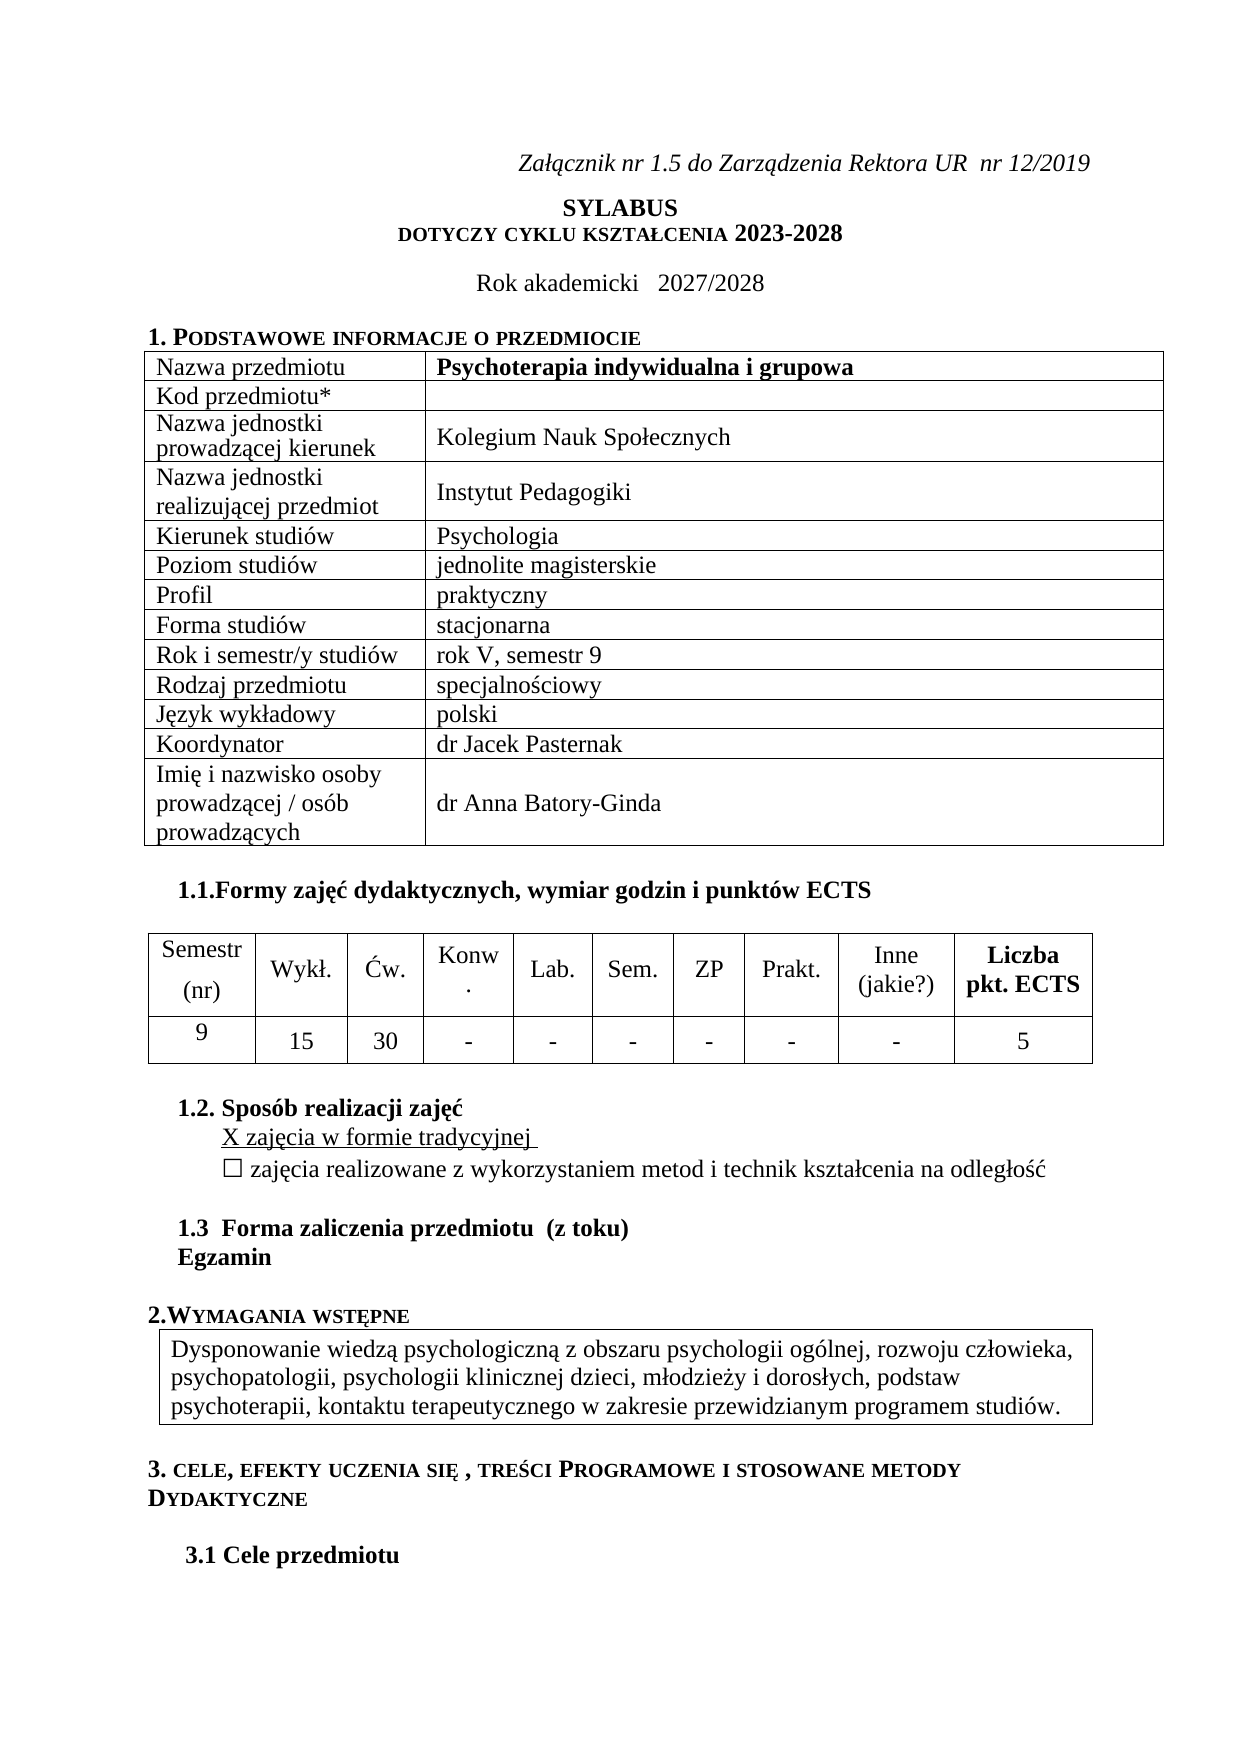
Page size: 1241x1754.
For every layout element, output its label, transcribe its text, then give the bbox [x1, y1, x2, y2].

table_cell praktyczny [426, 580, 1163, 609]
table_cell - [745, 1017, 838, 1063]
table_cell 9 [149, 1017, 255, 1063]
table_cell - [674, 1017, 744, 1063]
table_cell 30 [348, 1017, 423, 1063]
table_cell Nazwa jednostki prowadzącej kierunek [145, 411, 425, 461]
table_header Lab. [514, 934, 592, 1016]
table_cell stacjonarna [426, 610, 1163, 639]
text 3.1 Cele przedmiotu [185, 1540, 1093, 1569]
text dotyczy cyklu kształcenia 2023-2028 [148, 222, 1093, 247]
table_cell - [593, 1017, 673, 1063]
table_header Semestr (nr) [149, 934, 255, 1016]
table_header Wykł. [256, 934, 347, 1016]
table_cell dr Anna Batory-Ginda [426, 759, 1163, 845]
table_cell 15 [256, 1017, 347, 1063]
text 1.1.Formy zajęć dydaktycznych, wymiar godzin i punktów ECTS [177, 875, 1093, 904]
table_header Ćw. [348, 934, 423, 1016]
text X zajęcia w formie tradycyjnej [221, 1122, 1093, 1151]
table_cell Nazwa jednostki realizującej przedmiot [145, 462, 425, 520]
table_cell - [839, 1017, 954, 1063]
table_cell - [424, 1017, 513, 1063]
table_cell Poziom studiów [145, 551, 425, 579]
text ☐ zajęcia realizowane z wykorzystaniem metod i technik kształcenia na odległość [221, 1151, 1093, 1185]
text 1.2. Sposób realizacji zajęć [177, 1093, 1093, 1122]
table_cell Rok i semestr/y studiów [145, 640, 425, 669]
table_header Sem. [593, 934, 673, 1016]
table_cell Profil [145, 580, 425, 609]
table_header Nazwa przedmiotu [145, 352, 425, 380]
table_cell Koordynator [145, 729, 425, 758]
text 2.Wymagania wstępne [148, 1300, 1093, 1328]
table_cell Imię i nazwisko osoby prowadzącej / osób prowadzących [145, 759, 425, 845]
table_cell Rodzaj przedmiotu [145, 670, 425, 698]
table_cell specjalnościowy [426, 670, 1163, 698]
text 3. cele, efekty uczenia się , treści Programowe i stosowane metody Dydaktyczne [148, 1454, 1093, 1511]
table_cell rok V, semestr 9 [426, 640, 1163, 669]
table_cell dr Jacek Pasternak [426, 729, 1163, 758]
table_cell jednolite magisterskie [426, 551, 1163, 579]
table_cell Forma studiów [145, 610, 425, 639]
table_cell polski [426, 700, 1163, 728]
text 1. Podstawowe informacje o przedmiocie [148, 322, 1093, 351]
table_cell 5 [955, 1017, 1092, 1063]
table_cell Kod przedmiotu* [145, 381, 425, 410]
table_cell - [514, 1017, 592, 1063]
text SYLABUS [148, 193, 1093, 222]
table_cell Instytut Pedagogiki [426, 462, 1163, 520]
table_header Psychoterapia indywidualna i grupowa [426, 352, 1163, 380]
table_header Konw. [424, 934, 513, 1016]
table_cell Kierunek studiów [145, 521, 425, 549]
table_header Prakt. [745, 934, 838, 1016]
text Załącznik nr 1.5 do Zarządzenia Rektora UR nr 12/2019 [148, 148, 1093, 176]
text 1.3 Forma zaliczenia przedmiotu (z toku) [177, 1213, 1093, 1242]
table_header ZP [674, 934, 744, 1016]
table_cell Język wykładowy [145, 700, 425, 728]
table_cell [426, 381, 1163, 410]
table_cell Psychologia [426, 521, 1163, 549]
text Rok akademicki 2027/2028 [148, 272, 1093, 297]
table_header Liczba pkt. ECTS [955, 934, 1092, 1016]
text Egzamin [177, 1242, 1093, 1271]
table_cell Kolegium Nauk Społecznych [426, 411, 1163, 461]
table_header Inne (jakie?) [839, 934, 954, 1016]
table_header Dysponowanie wiedzą psychologiczną z obszaru psychologii ogólnej, rozwoju człowieka, psychopatologii, psychologii klinicznej dzieci, młodzieży i dorosłych, podstaw psychoterapii, kontaktu terapeutycznego w zakresie przewidzianym programem studiów. [160, 1330, 1092, 1424]
